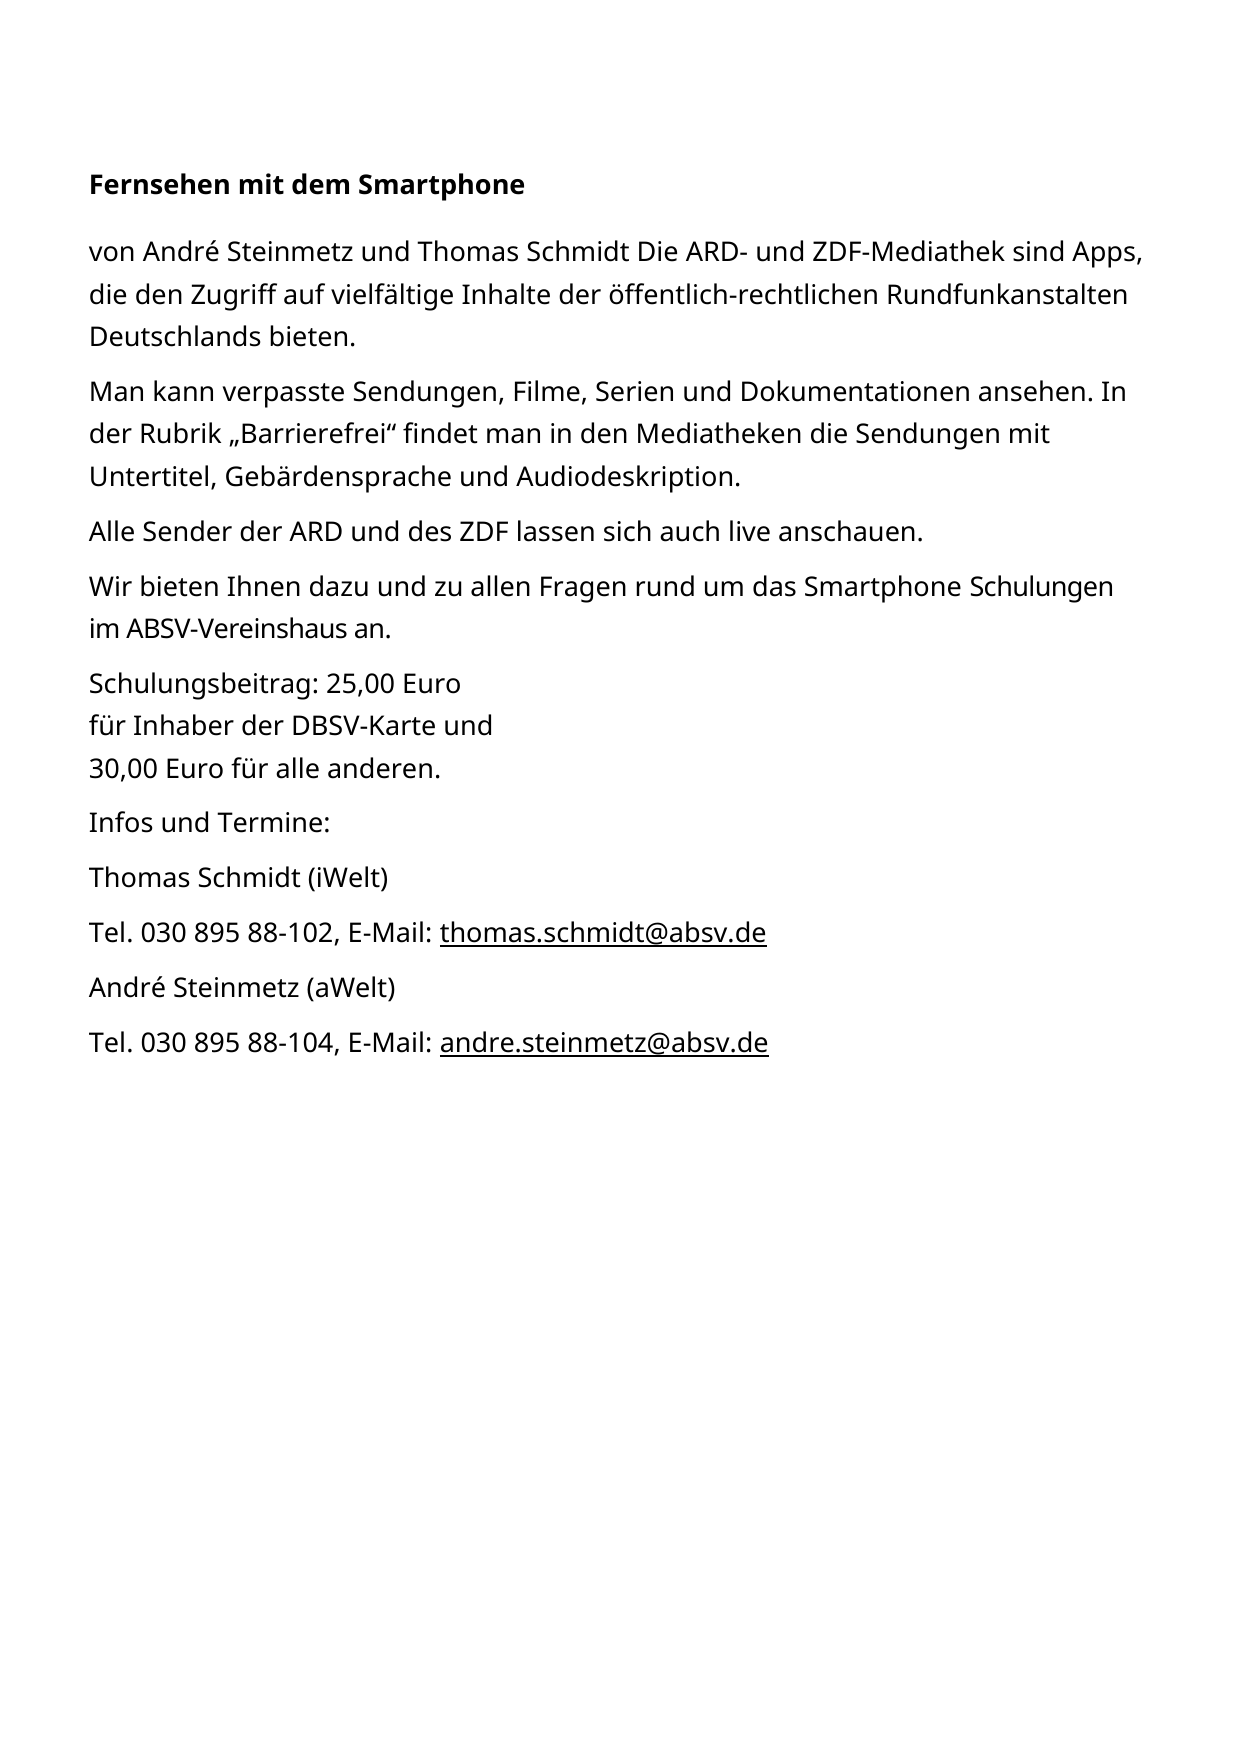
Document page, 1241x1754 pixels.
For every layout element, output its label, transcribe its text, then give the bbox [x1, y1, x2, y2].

text von André Steinmetz und Thomas Schmidt Die ARD- und ZDF-Mediathek sind Apps, die den Zugriff auf vielfältige Inhalte der öffentlich-rechtlichen Rundfunkanstalten Deutschlands bieten. [89, 233, 1152, 354]
text Thomas Schmidt (iWelt) [89, 859, 1152, 896]
text Tel. 030 895 88-102, E-Mail: thomas.schmidt@absv.de [89, 914, 1152, 951]
subtitle Fernsehen mit dem Smartphone [89, 165, 1152, 202]
text Tel. 030 895 88-104, E-Mail: andre.steinmetz@absv.de [89, 1023, 1152, 1060]
text André Steinmetz (aWelt) [89, 969, 1152, 1006]
text Infos und Termine: [89, 804, 1152, 841]
text Alle Sender der ARD und des ZDF lassen sich auch live anschauen. [89, 512, 1152, 549]
text Wir bieten Ihnen dazu und zu allen Fragen rund um das Smartphone Schulungen im ABSV-Vereinshaus an. [89, 567, 1152, 646]
text Schulungsbeitrag: 25,00 Euro für Inhaber der DBSV-Karte und 30,00 Euro für alle anderen. [89, 664, 1152, 786]
text Man kann verpasste Sendungen, Filme, Serien und Dokumentationen ansehen. In der Rubrik „Barrierefrei“ findet man in den Mediatheken die Sendungen mit Untertitel, Gebärdensprache und Audiodeskription. [89, 372, 1152, 494]
